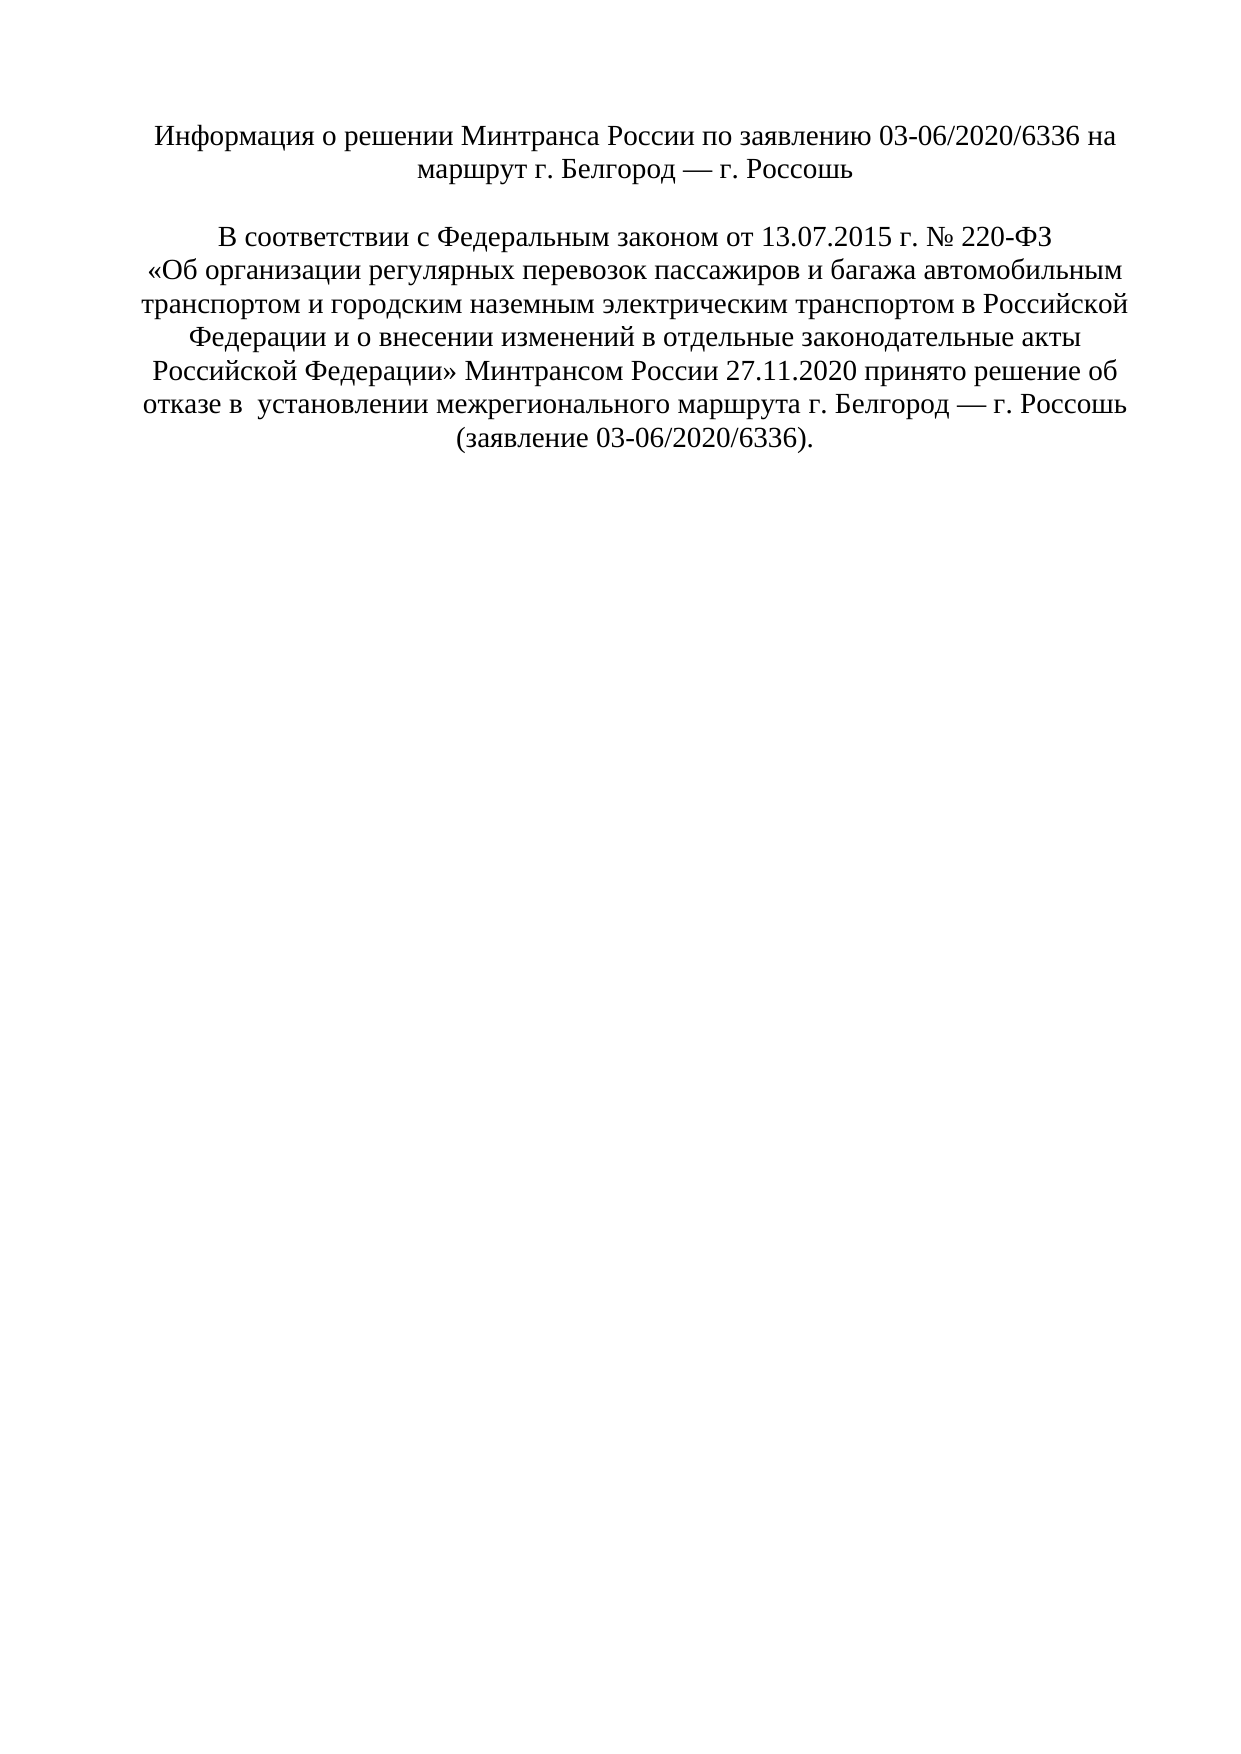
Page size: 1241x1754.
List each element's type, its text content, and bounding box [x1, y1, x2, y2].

text В соответствии с Федеральным законом от 13.07.2015 г. № 220-ФЗ «Об организации регулярных перевозок пассажиров и багажа автомобильным транспортом и городским наземным электрическим транспортом в Российской Федерации и о внесении изменений в отдельные законодательные акты Российской Федерации» Минтрансом России 27.11.2020 принято решение об отказе в установлении межрегионального маршрута г. Белгород — г. Россошь (заявление 03-06/2020/6336). [118, 219, 1152, 453]
text Информация о решении Минтранса России по заявлению 03-06/2020/6336 на маршрут г. Белгород — г. Россошь [118, 118, 1152, 185]
